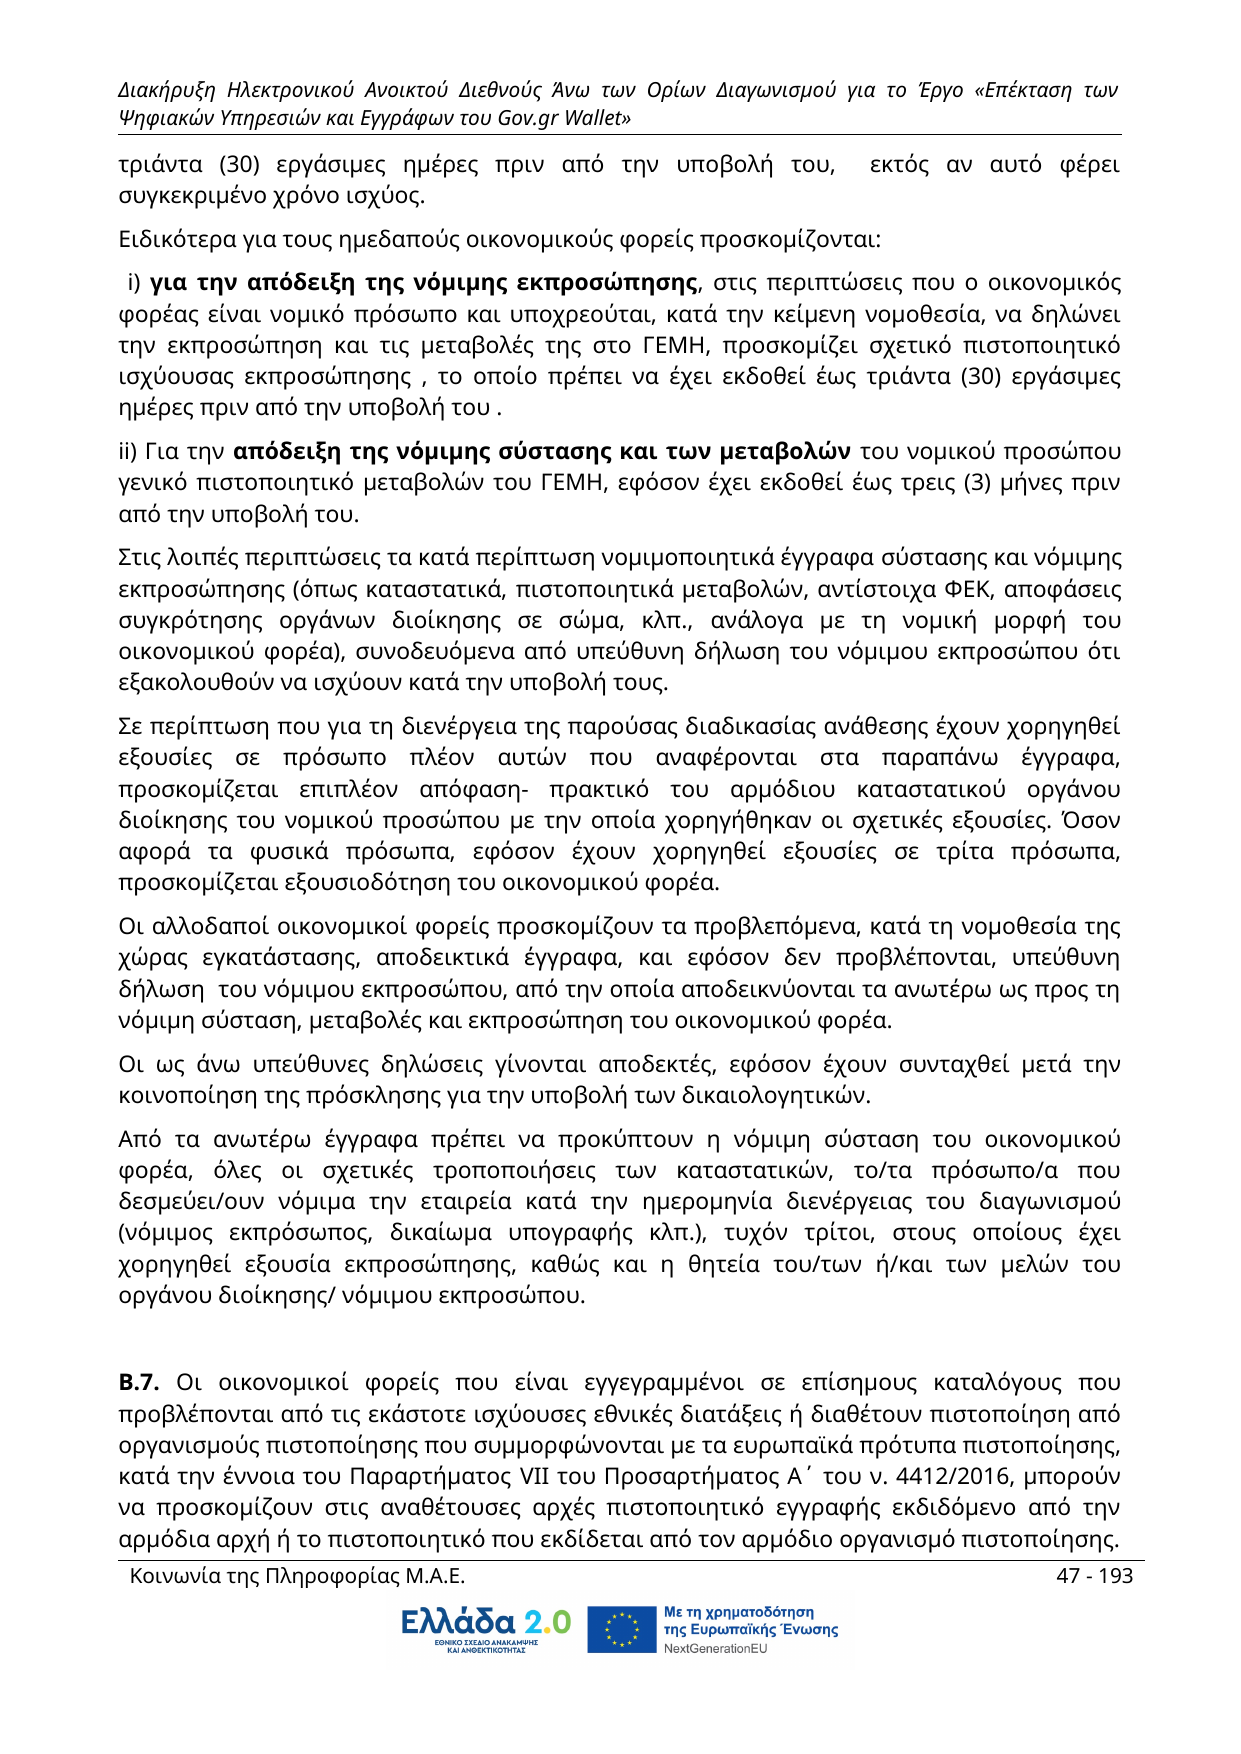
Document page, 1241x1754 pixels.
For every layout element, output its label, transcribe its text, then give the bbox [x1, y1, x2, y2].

text ii) Για την απόδειξη της νόμιμης σύστασης και των μεταβολών του νομικού προσώπου γενικό πιστοποιητικό μεταβολών του ΓΕΜΗ, εφόσον έχει εκδοθεί έως τρεις (3) μήνες πριν από την υποβολή του. [118, 435, 1122, 529]
text Σε περίπτωση που για τη διενέργεια της παρούσας διαδικασίας ανάθεσης έχουν χορηγηθεί εξουσίες σε πρόσωπο πλέον αυτών που αναφέρονται στα παραπάνω έγγραφα, προσκομίζεται επιπλέον απόφαση- πρακτικό του αρμόδιου καταστατικού οργάνου διοίκησης του νομικού προσώπου με την οποία χορηγήθηκαν οι σχετικές εξουσίες. Όσον αφορά τα φυσικά πρόσωπα, εφόσον έχουν χορηγηθεί εξουσίες σε τρίτα πρόσωπα, προσκομίζεται εξουσιοδότηση του οικονομικού φορέα. [118, 710, 1122, 897]
text Οι ως άνω υπεύθυνες δηλώσεις γίνονται αποδεκτές, εφόσον έχουν συνταχθεί μετά την κοινοποίηση της πρόσκλησης για την υποβολή των δικαιολογητικών. [118, 1047, 1122, 1110]
text Οι αλλοδαποί οικονομικοί φορείς προσκομίζουν τα προβλεπόμενα, κατά τη νομοθεσία της χώρας εγκατάστασης, αποδεικτικά έγγραφα, και εφόσον δεν προβλέπονται, υπεύθυνη δήλωση του νόμιμου εκπροσώπου, από την οποία αποδεικνύονται τα ανωτέρω ως προς τη νόμιμη σύσταση, μεταβολές και εκπροσώπηση του οικονομικού φορέα. [118, 910, 1122, 1035]
text i) για την απόδειξη της νόμιμης εκπροσώπησης, στις περιπτώσεις που ο οικονομικός φορέας είναι νομικό πρόσωπο και υποχρεούται, κατά την κείμενη νομοθεσία, να δηλώνει την εκπροσώπηση και τις μεταβολές της στο ΓΕΜΗ, προσκομίζει σχετικό πιστοποιητικό ισχύουσας εκπροσώπησης , το οποίο πρέπει να έχει εκδοθεί έως τριάντα (30) εργάσιμες ημέρες πριν από την υποβολή του . [118, 266, 1122, 422]
text Ειδικότερα για τους ημεδαπούς οικονομικούς φορείς προσκομίζονται: [118, 222, 1122, 254]
text Από τα ανωτέρω έγγραφα πρέπει να προκύπτουν η νόμιμη σύσταση του οικονομικού φορέα, όλες οι σχετικές τροποποιήσεις των καταστατικών, το/τα πρόσωπο/α που δεσμεύει/ουν νόμιμα την εταιρεία κατά την ημερομηνία διενέργειας του διαγωνισμού (νόμιμος εκπρόσωπος, δικαίωμα υπογραφής κλπ.), τυχόν τρίτοι, στους οποίους έχει χορηγηθεί εξουσία εκπροσώπησης, καθώς και η θητεία του/των ή/και των μελών του οργάνου διοίκησης/ νόμιμου εκπροσώπου. [118, 1122, 1122, 1310]
text Στις λοιπές περιπτώσεις τα κατά περίπτωση νομιμοποιητικά έγγραφα σύστασης και νόμιμης εκπροσώπησης (όπως καταστατικά, πιστοποιητικά μεταβολών, αντίστοιχα ΦΕΚ, αποφάσεις συγκρότησης οργάνων διοίκησης σε σώμα, κλπ., ανάλογα με τη νομική μορφή του οικονομικού φορέα), συνοδευόμενα από υπεύθυνη δήλωση του νόμιμου εκπροσώπου ότι εξακολουθούν να ισχύουν κατά την υποβολή τους. [118, 541, 1122, 697]
picture [386, 1590, 855, 1670]
text Β.7. Οι οικονομικοί φορείς που είναι εγγεγραμμένοι σε επίσημους καταλόγους που προβλέπονται από τις εκάστοτε ισχύουσες εθνικές διατάξεις ή διαθέτουν πιστοποίηση από οργανισμούς πιστοποίησης που συμμορφώνονται με τα ευρωπαϊκά πρότυπα πιστοποίησης, κατά την έννοια του Παραρτήματος VII του Προσαρτήματος Α΄ του ν. 4412/2016, μπορούν να προσκομίζουν στις αναθέτουσες αρχές πιστοποιητικό εγγραφής εκδιδόμενο από την αρμόδια αρχή ή το πιστοποιητικό που εκδίδεται από τον αρμόδιο οργανισμό πιστοποίησης. [118, 1366, 1122, 1554]
